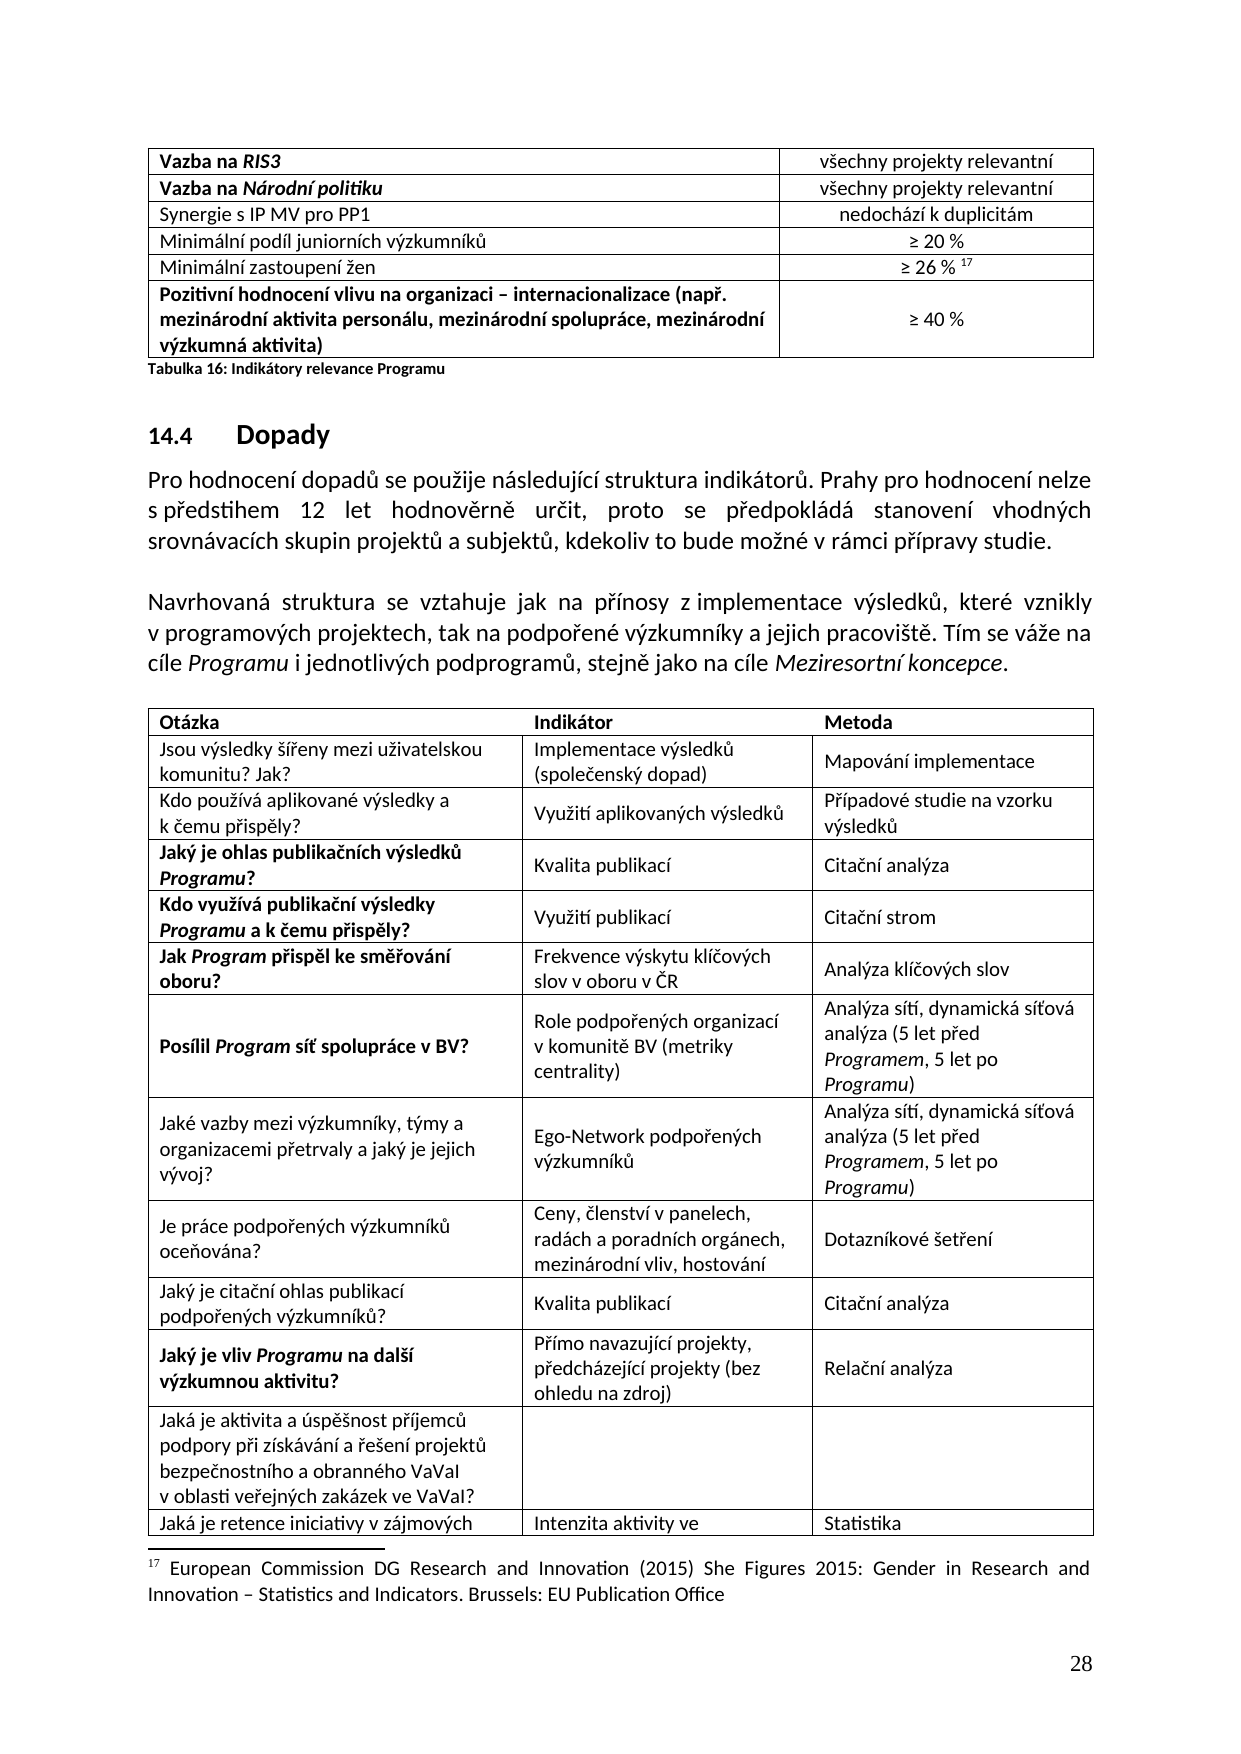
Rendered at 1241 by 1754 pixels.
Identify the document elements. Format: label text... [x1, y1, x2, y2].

table_cell Vazba na Národní politiku [149, 175, 779, 201]
table_cell Využití aplikovaných výsledků [523, 788, 812, 838]
table_cell Role podpořených organizací v komunitě BV (metriky centrality) [523, 995, 812, 1097]
table_cell Jaký je citační ohlas publikací podpořených výzkumníků? [149, 1278, 522, 1329]
table_cell Jaký je ohlas publikačních výsledků Programu? [149, 840, 522, 890]
table_cell Jaká je aktivita a úspěšnost příjemců podpory při získávání a řešení projektů bezpečnostního a obranného VaVaI v oblasti veřejných zakázek ve VaVaI? [149, 1407, 522, 1509]
table_cell Jaký je vliv Programu na další výzkumnou aktivitu? [149, 1330, 522, 1406]
table_cell [523, 1407, 812, 1509]
table_header Metoda [813, 709, 1093, 735]
text Navrhovaná struktura se vztahuje jak na přínosy z implementace výsledků, které vznikly v programových projektech, tak na podpořené výzkumníky a jejich pracoviště. Tím se váže na cíle Programu i jednotlivých podprogramů, stejně jako na cíle Meziresortní koncepce. [148, 586, 1093, 678]
table_cell ≥ 26 % [780, 255, 1093, 280]
table_header Otázka [149, 709, 523, 735]
table_cell Statistika [813, 1510, 1093, 1535]
table_cell Posílil Program síť spolupráce v BV? [149, 995, 522, 1097]
table_cell Je práce podpořených výzkumníků oceňována? [149, 1201, 522, 1277]
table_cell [780, 149, 1093, 174]
table_cell Relační analýza [813, 1330, 1093, 1406]
table_cell všechny projekty relevantní [780, 175, 1093, 201]
table_cell Ego-Network podpořených výzkumníků [523, 1098, 812, 1199]
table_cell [523, 1510, 812, 1535]
table_cell Mapování implementace [813, 736, 1093, 787]
table_cell Pozitivní hodnocení vlivu na organizaci – internacionalizace (např. mezinárodní aktivita personálu, mezinárodní spolupráce, mezinárodní výzkumná aktivita) [149, 281, 779, 357]
table_cell Dotazníkové šetření [813, 1201, 1093, 1277]
table_cell Synergie s IP MV pro PP1 [149, 202, 779, 227]
table_cell Kdo využívá publikační výsledky Programu a k čemu přispěly? [149, 891, 522, 942]
table_cell Citační strom [813, 891, 1093, 942]
table_cell Kdo používá aplikované výsledky a k čemu přispěly? [149, 788, 522, 838]
table_cell Jsou výsledky šířeny mezi uživatelskou komunitu? Jak? [149, 736, 522, 787]
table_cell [149, 1510, 522, 1535]
table_cell Minimální zastoupení žen [149, 255, 779, 280]
text Pro hodnocení dopadů se použije následující struktura indikátorů. Prahy pro hodnocení nelze s předstihem 12 let hodnověrně určit, proto se předpokládá stanovení vhodných srovnávacích skupin projektů a subjektů, kdekoliv to bude možné v rámci přípravy studie. [148, 464, 1093, 556]
table_cell Minimální podíl juniorních výzkumníků [149, 228, 779, 253]
table_cell Analýza sítí, dynamická síťová analýza (5 let před Programem, 5 let po Programu) [813, 995, 1093, 1097]
subtitle Dopady [148, 416, 1093, 452]
table_cell ≥ 40 % [780, 281, 1093, 357]
table_cell nedochází k duplicitám [780, 202, 1093, 227]
table_cell Kvalita publikací [523, 1278, 812, 1329]
table_cell ≥ 20 % [780, 228, 1093, 253]
table_cell Využití publikací [523, 891, 812, 942]
table_cell Ceny, členství v panelech, radách a poradních orgánech, mezinárodní vliv, hostování [523, 1201, 812, 1277]
table_header Indikátor [523, 709, 813, 735]
table_cell Citační analýza [813, 840, 1093, 890]
table_cell Jak Program přispěl ke směřování oboru? [149, 943, 522, 994]
table_cell Přímo navazující projekty, předcházející projekty (bez ohledu na zdroj) [523, 1330, 812, 1406]
table_cell Implementace výsledků (společenský dopad) [523, 736, 812, 787]
table_cell Jaké vazby mezi výzkumníky, týmy a organizacemi přetrvaly a jaký je jejich vývoj? [149, 1098, 522, 1199]
table_cell Případové studie na vzorku výsledků [813, 788, 1093, 838]
table_cell Vazba na RIS3 [149, 149, 779, 174]
table_cell Frekvence výskytu klíčových slov v oboru v ČR [523, 943, 812, 994]
table_cell Analýza sítí, dynamická síťová analýza (5 let před Programem, 5 let po Programu) [813, 1098, 1093, 1199]
table_cell Analýza klíčových slov [813, 943, 1093, 994]
table_cell Citační analýza [813, 1278, 1093, 1329]
table_cell Kvalita publikací [523, 840, 812, 890]
table_cell [813, 1407, 1093, 1509]
